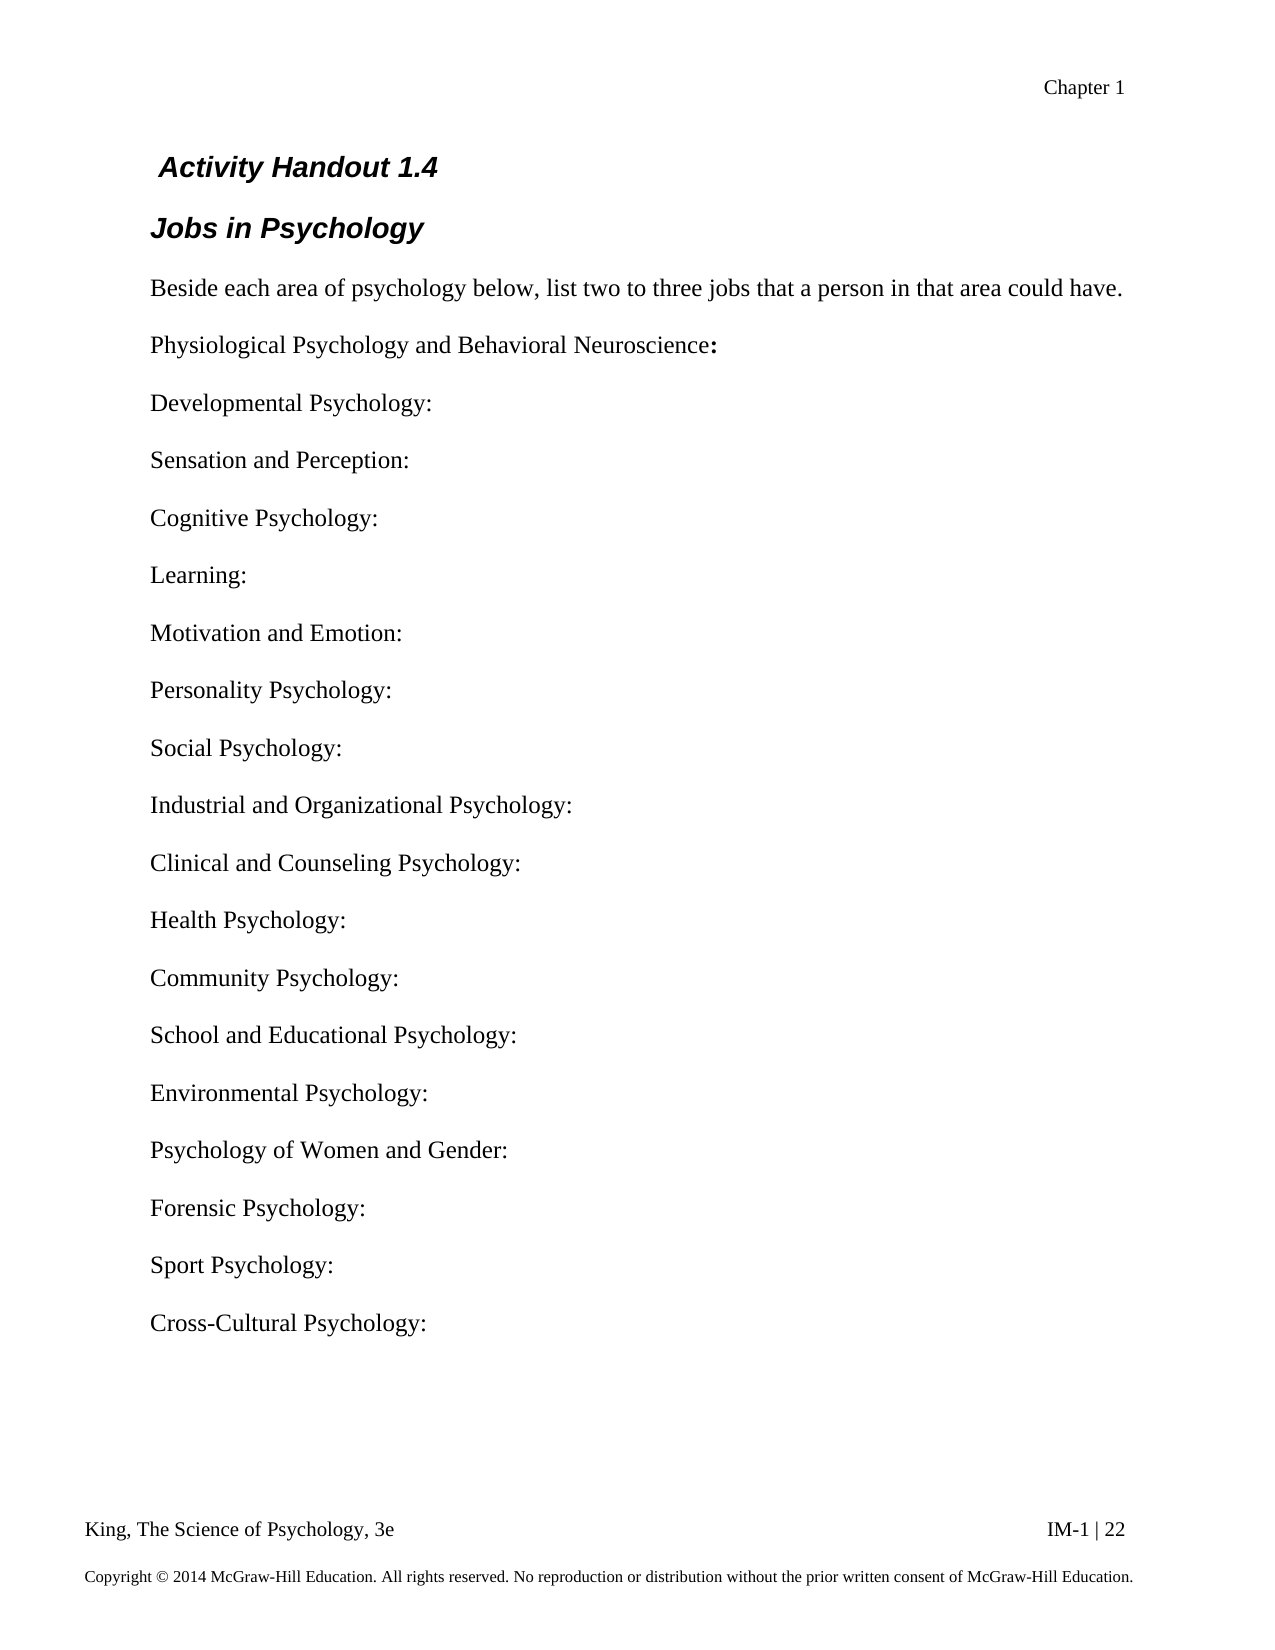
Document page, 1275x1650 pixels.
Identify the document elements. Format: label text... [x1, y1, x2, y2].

text Sport Psychology: [150, 1250, 1125, 1279]
text Psychology of Women and Gender: [150, 1135, 1125, 1164]
text Sensation and Perception: [150, 445, 1125, 474]
text Environmental Psychology: [150, 1078, 1125, 1106]
text Learning: [150, 560, 1125, 589]
text Clinical and Counseling Psychology: [150, 848, 1125, 876]
text Cognitive Psychology: [150, 503, 1125, 531]
text Physiological Psychology and Behavioral Neuroscience: [150, 330, 1125, 359]
text Beside each area of psychology below, list two to three jobs that a person in that area could have. [150, 273, 1125, 301]
text Motivation and Emotion: [150, 618, 1125, 646]
text Social Psychology: [150, 733, 1125, 761]
text Forensic Psychology: [150, 1193, 1125, 1221]
text Developmental Psychology: [150, 388, 1125, 416]
text Community Psychology: [150, 963, 1125, 991]
text Health Psychology: [150, 905, 1125, 934]
text Cross-Cultural Psychology: [150, 1308, 1125, 1336]
text Activity Handout 1.4 [150, 150, 1125, 183]
text Personality Psychology: [150, 675, 1125, 704]
text Industrial and Organizational Psychology: [150, 790, 1125, 819]
subtitle Jobs in Psychology [150, 211, 1125, 245]
text School and Educational Psychology: [150, 1020, 1125, 1049]
